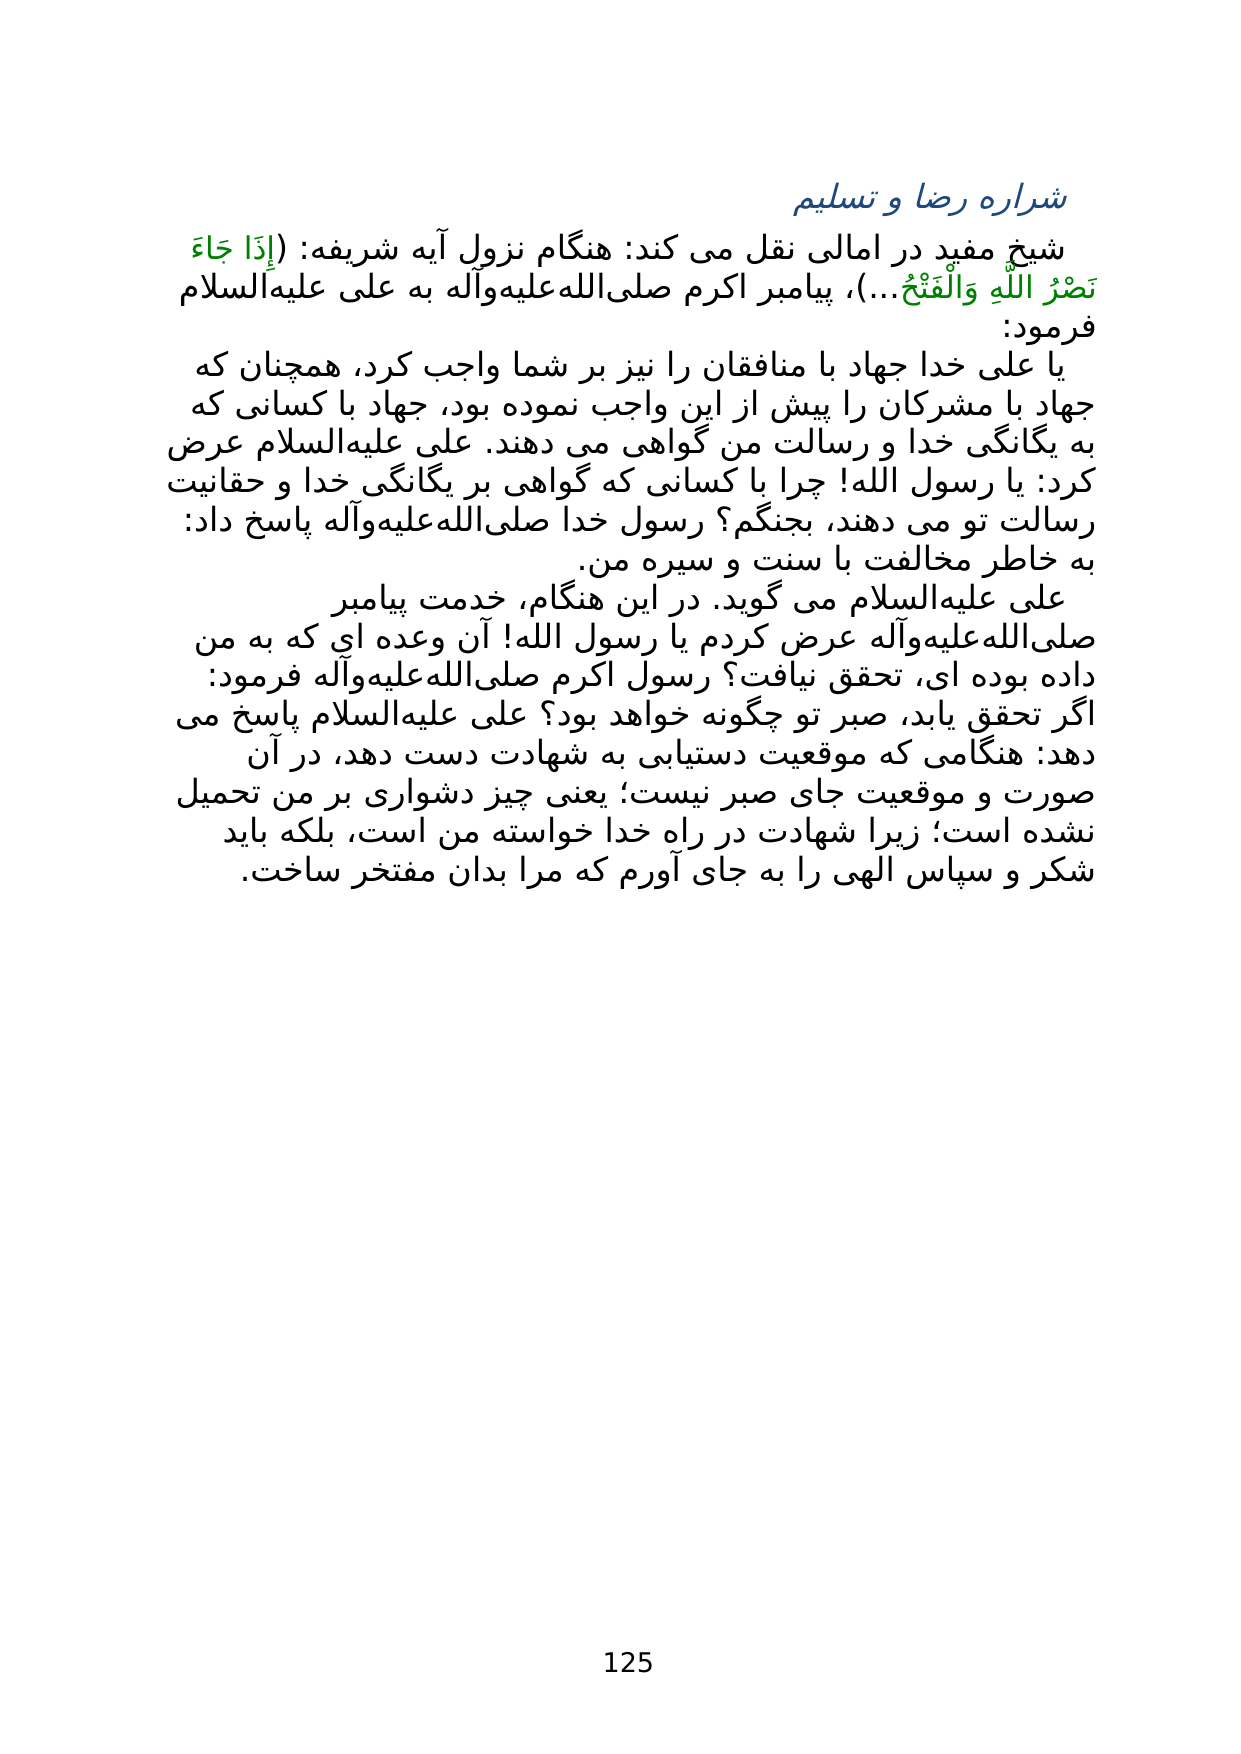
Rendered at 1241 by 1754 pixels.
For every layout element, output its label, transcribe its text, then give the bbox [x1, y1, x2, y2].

text شیخ مفید در امالى نقل مى كند: هنگام نزول آیه شریفه: (إِذَا جَاءَ نَصْرُ اللَّهِ وَالْفَتْحُ...)، پیامبر اكرم صلى‌الله‌عليه‌وآله به على عليه‌السلام فرمود: [159, 228, 1097, 345]
text یا على خدا جهاد با منافقان را نیز بر شما واجب كرد، همچنان كه جهاد با مشركان را پیش از این واجب نموده بود، جهاد با كسانى كه به یگانگى خدا و رسالت من گواهى مى دهند. على عليه‌السلام عرض كرد: یا رسول الله! چرا با كسانى كه گواهى بر یگانگى خدا و حقانیت رسالت تو مى دهند، بجنگم؟ رسول خدا صلى‌الله‌عليه‌وآله پاسخ داد: به خاطر مخالفت با سنت و سیره من. [159, 345, 1097, 578]
subtitle شراره رضا و تسلیم [159, 177, 1097, 216]
text على عليه‌السلام مى گوید. در این هنگام، خدمت پیامبر صلى‌الله‌عليه‌وآله عرض كردم یا رسول الله! آن وعده اى كه به من داده بوده اى، تحقق نیافت؟ رسول اكرم صلى‌الله‌عليه‌وآله فرمود: اگر تحقق یابد، صبر تو چگونه خواهد بود؟ على عليه‌السلام پاسخ مى دهد: هنگامى كه موقعیت دستیابى به شهادت دست دهد، در آن صورت و موقعیت جاى صبر نیست؛ یعنى چیز دشوارى بر من تحمیل نشده است؛ زیرا شهادت در راه خدا خواسته من است، بلكه باید شكر و سپاس الهى را به جاى آورم كه مرا بدان مفتخر ساخت. [159, 578, 1097, 889]
